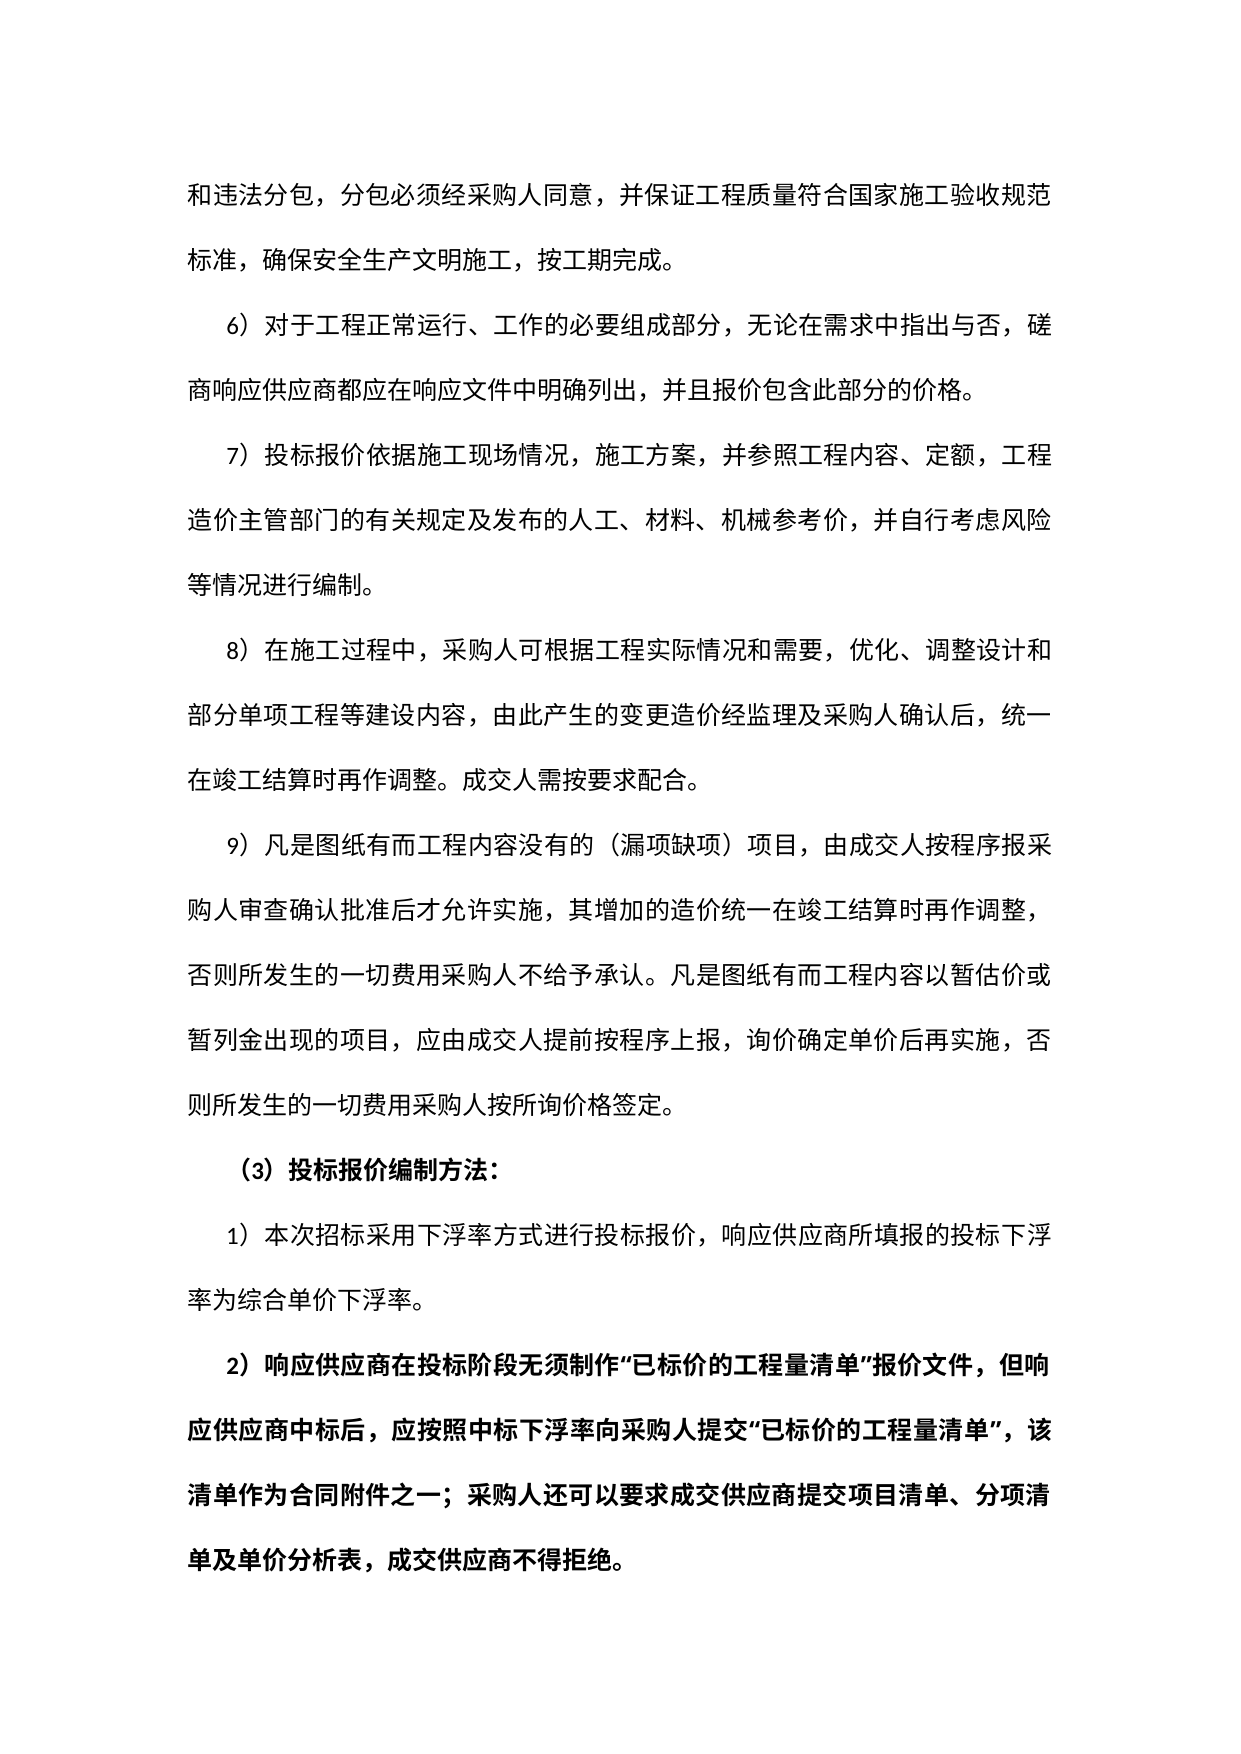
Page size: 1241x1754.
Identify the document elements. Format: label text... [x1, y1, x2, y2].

text 8）在施工过程中，采购人可根据工程实际情况和需要，优化、调整设计和部分单项工程等建设内容，由此产生的变更造价经监理及采购人确认后，统一在竣工结算时再作调整。成交人需按要求配合。 [187, 617, 1053, 812]
text 9）凡是图纸有而工程内容没有的（漏项缺项）项目，由成交人按程序报采购人审查确认批准后才允许实施，其增加的造价统一在竣工结算时再作调整，否则所发生的一切费用采购人不给予承认。凡是图纸有而工程内容以暂估价或暂列金出现的项目，应由成交人提前按程序上报，询价确定单价后再实施，否则所发生的一切费用采购人按所询价格签定。 [187, 812, 1053, 1137]
text （3）投标报价编制方法： [187, 1137, 1053, 1202]
text 7）投标报价依据施工现场情况，施工方案，并参照工程内容、定额，工程造价主管部门的有关规定及发布的人工、材料、机械参考价，并自行考虑风险等情况进行编制。 [187, 422, 1053, 617]
text 6）对于工程正常运行、工作的必要组成部分，无论在需求中指出与否，磋商响应供应商都应在响应文件中明确列出，并且报价包含此部分的价格。 [187, 292, 1053, 422]
text 2）响应供应商在投标阶段无须制作“已标价的工程量清单”报价文件，但响应供应商中标后，应按照中标下浮率向采购人提交“已标价的工程量清单”，该清单作为合同附件之一；采购人还可以要求成交供应商提交项目清单、分项清单及单价分析表，成交供应商不得拒绝。 [187, 1332, 1053, 1592]
text 1）本次招标采用下浮率方式进行投标报价，响应供应商所填报的投标下浮率为综合单价下浮率。 [187, 1202, 1053, 1332]
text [187, 162, 1053, 292]
